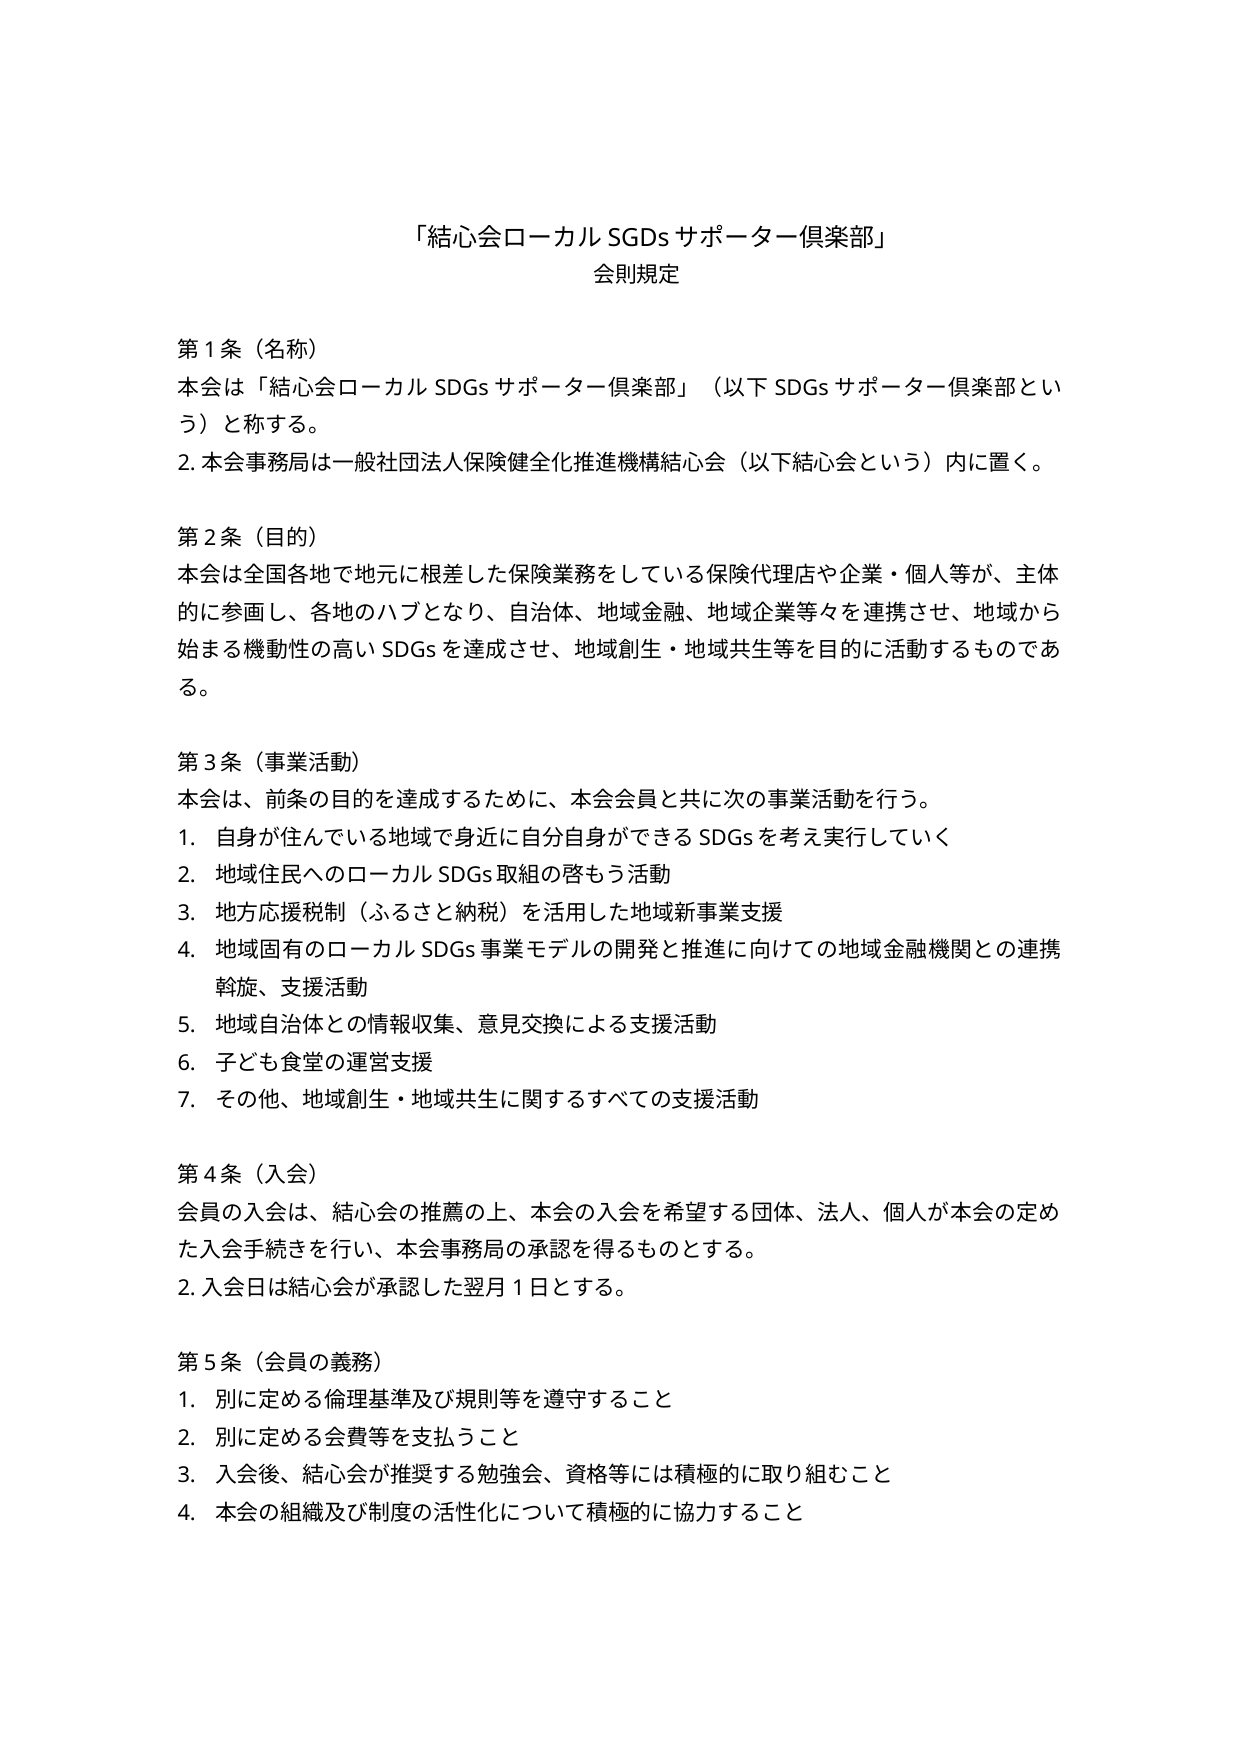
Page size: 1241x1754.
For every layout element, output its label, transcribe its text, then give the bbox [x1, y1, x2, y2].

list 地方応援税制（ふるさと納税）を活用した地域新事業支援 [177, 892, 1063, 929]
list 別に定める倫理基準及び規則等を遵守すること [177, 1379, 1063, 1417]
list 地域住民へのローカルSDGs取組の啓もう活動 [177, 854, 1063, 892]
list 本会の組織及び制度の活性化について積極的に協力すること [177, 1492, 1063, 1529]
list 入会後、結心会が推奨する勉強会、資格等には積極的に取り組むこと [177, 1454, 1063, 1492]
text 第5条（会員の義務） [177, 1342, 1063, 1379]
text 会員の入会は、結心会の推薦の上、本会の入会を希望する団体、法人、個人が本会の定めた入会手続きを行い、本会事務局の承認を得るものとする。 [177, 1192, 1063, 1267]
text 第2条（目的） [177, 517, 1063, 554]
text 本会は全国各地で地元に根差した保険業務をしている保険代理店や企業・個人等が、主体的に参画し、各地のハブとなり、自治体、地域金融、地域企業等々を連携させ、地域から始まる機動性の高いSDGsを達成させ、地域創生・地域共生等を目的に活動するものである。 [177, 554, 1063, 704]
text 第1条（名称） [177, 329, 1063, 367]
list 子ども食堂の運営支援 [177, 1042, 1063, 1079]
list 別に定める会費等を支払うこと [177, 1417, 1063, 1454]
text 第4条（入会） [177, 1154, 1063, 1192]
text 会則規定 [177, 254, 1063, 292]
text 本会は、前条の目的を達成するために、本会会員と共に次の事業活動を行う。 [177, 779, 1063, 817]
list 地域固有のローカルSDGs事業モデルの開発と推進に向けての地域金融機関との連携斡旋、支援活動 [177, 929, 1063, 1004]
text 第3条（事業活動） [177, 742, 1063, 779]
list 地域自治体との情報収集、意見交換による支援活動 [177, 1004, 1063, 1042]
text 2. 本会事務局は一般社団法人保険健全化推進機構結心会（以下結心会という）内に置く。 [177, 442, 1063, 479]
text 2. 入会日は結心会が承認した翌月1日とする。 [177, 1267, 1063, 1304]
text 本会は「結心会ローカルSDGsサポーター倶楽部」（以下SDGsサポーター倶楽部という）と称する。 [177, 367, 1063, 442]
list 自身が住んでいる地域で身近に自分自身ができるSDGsを考え実行していく [177, 817, 1063, 854]
text 「結心会ローカルSGDsサポーター倶楽部」 [177, 217, 1063, 254]
list その他、地域創生・地域共生に関するすべての支援活動 [177, 1079, 1063, 1117]
